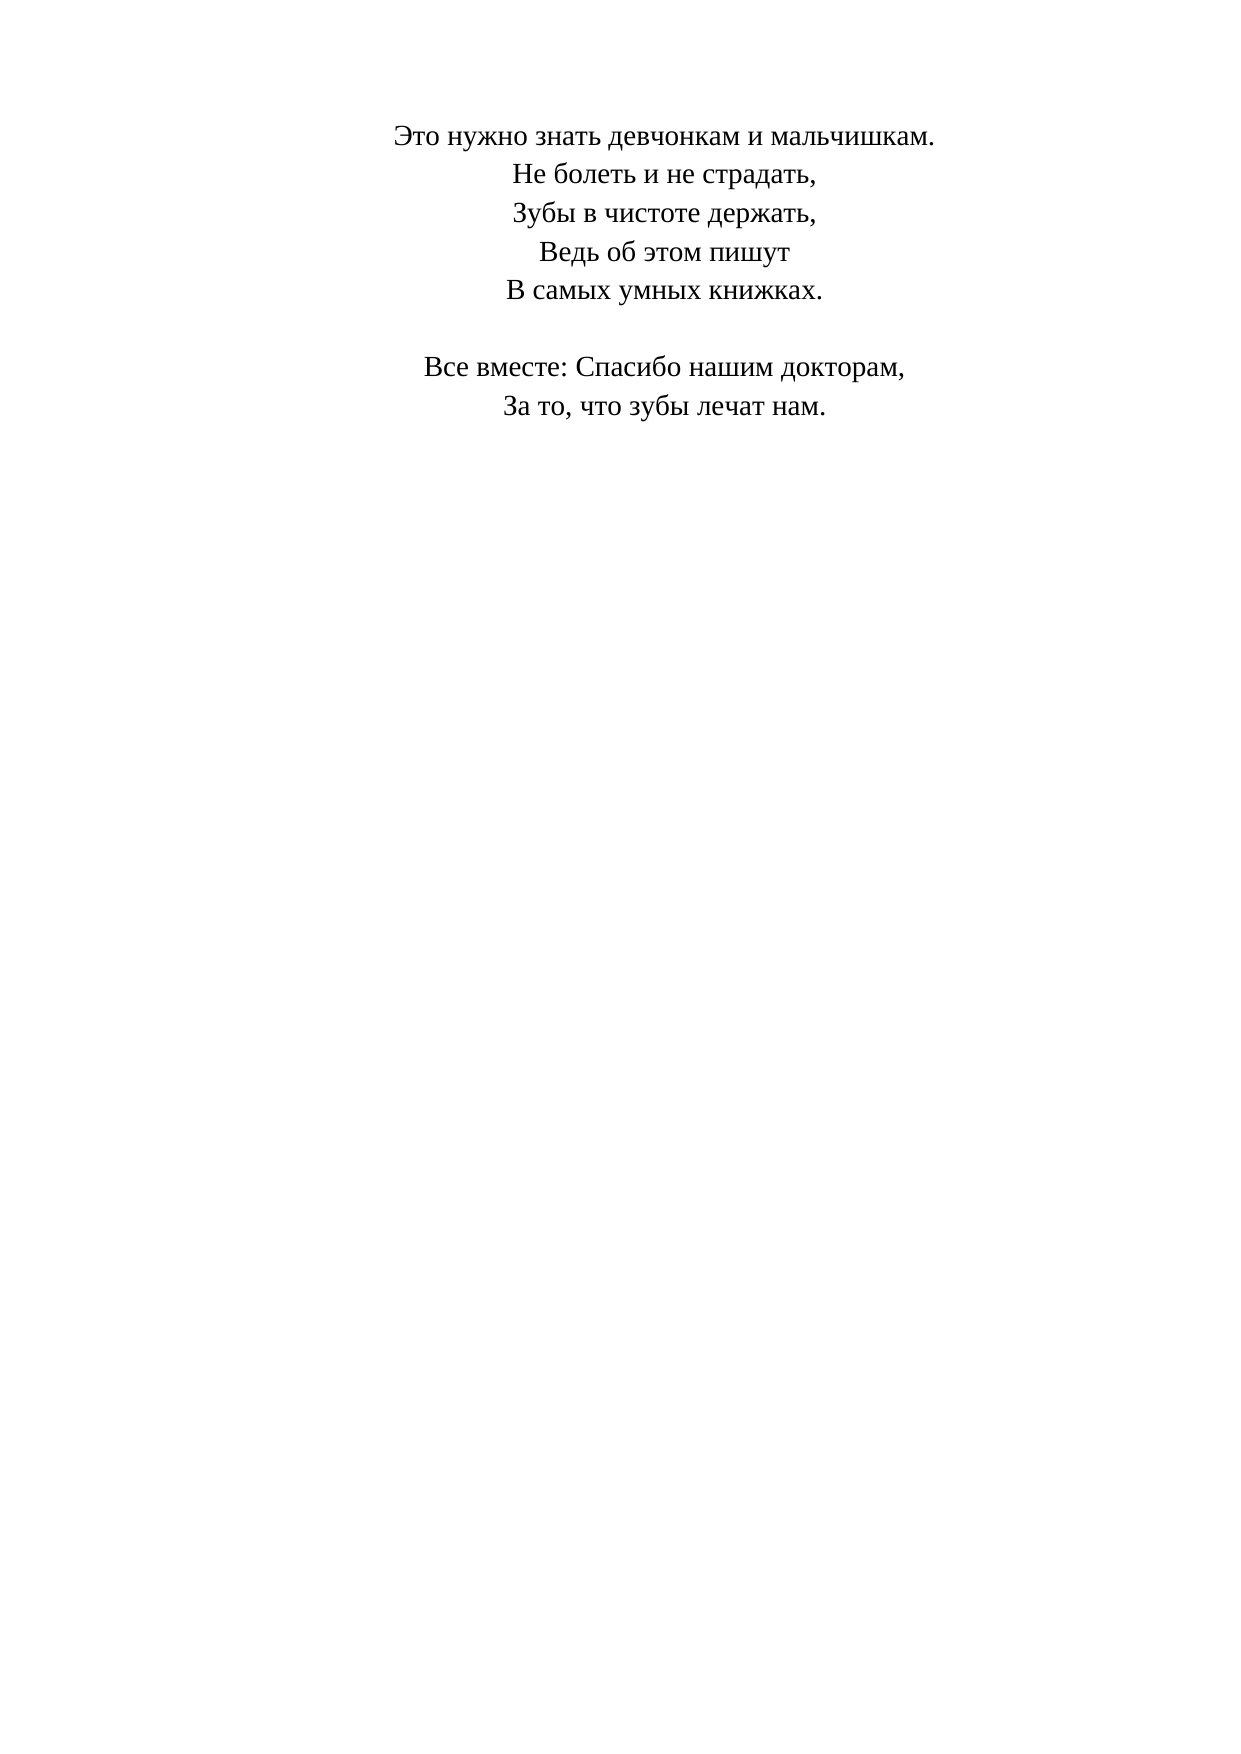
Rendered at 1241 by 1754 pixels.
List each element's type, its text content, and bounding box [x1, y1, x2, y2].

text Ведь об этом пишут [177, 234, 1152, 267]
text Зубы в чистоте держать, [177, 195, 1152, 229]
text За то, что зубы лечат нам. [177, 388, 1152, 421]
text Это нужно знать девчонкам и мальчишкам. [177, 118, 1152, 152]
text Не болеть и не страдать, [177, 157, 1152, 190]
text Все вместе: Спасибо нашим докторам, [177, 349, 1152, 383]
text В самых умных книжках. [177, 272, 1152, 306]
